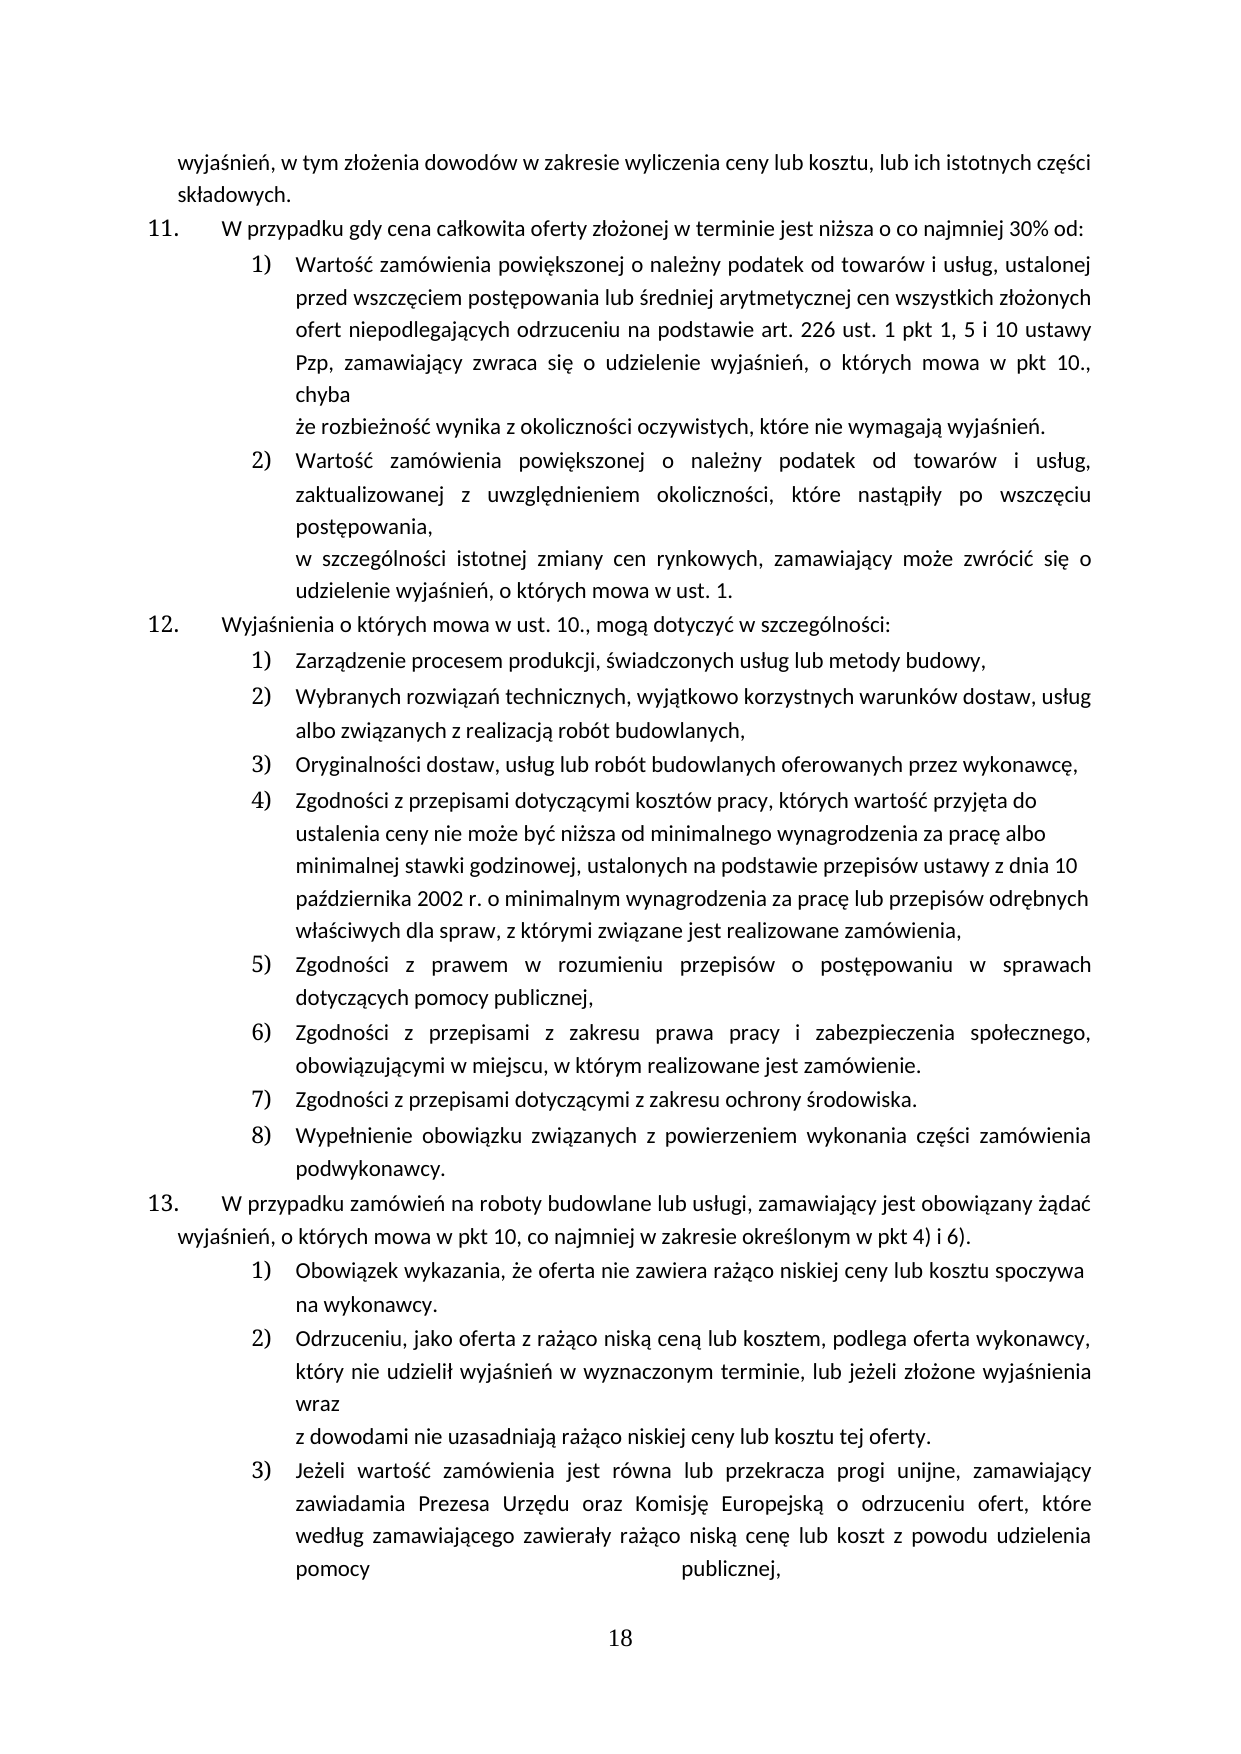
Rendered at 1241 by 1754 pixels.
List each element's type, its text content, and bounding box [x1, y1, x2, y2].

list Zgodności z przepisami z zakresu prawa pracy i zabezpieczenia społecznego, obowiązującymi w miejscu, w którym realizowane jest zamówienie. [251, 1016, 1093, 1079]
list Wartość zamówienia powiększonej o należny podatek od towarów i usług, zaktualizowanej z uwzględnieniem okoliczności, które nastąpiły po wszczęciu postępowania, w szczególności istotnej zmiany cen rynkowych, zamawiający może zwrócić się o udzielenie wyjaśnień, o których mowa w ust. 1. [251, 444, 1093, 604]
list Wartość zamówienia powiększonej o należny podatek od towarów i usług, ustalonej przed wszczęciem postępowania lub średniej arytmetycznej cen wszystkich złożonych ofert niepodlegających odrzuceniu na podstawie art. 226 ust. 1 pkt 1, 5 i 10 ustawy Pzp, zamawiający zwraca się o udzielenie wyjaśnień, o których mowa w pkt 10., chyba że rozbieżność wynika z okoliczności oczywistych, które nie wymagają wyjaśnień. [251, 248, 1093, 440]
list Zarządzenie procesem produkcji, świadczonych usług lub metody budowy, [251, 644, 1093, 676]
list Zgodności z przepisami dotyczącymi kosztów pracy, których wartość przyjęta do ustalenia ceny nie może być niższa od minimalnego wynagrodzenia za pracę albo minimalnej stawki godzinowej, ustalonych na podstawie przepisów ustawy z dnia 10 października 2002 r. o minimalnym wynagrodzenia za pracę lub przepisów odrębnych właściwych dla spraw, z którymi związane jest realizowane zamówienia, [251, 784, 1093, 944]
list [251, 1454, 1093, 1582]
list W przypadku zamówień na roboty budowlane lub usługi, zamawiający jest obowiązany żądać wyjaśnień, o których mowa w pkt 10, co najmniej w zakresie określonym w pkt 4) i 6). [148, 1187, 1093, 1250]
list Obowiązek wykazania, że oferta nie zawiera rażąco niskiej ceny lub kosztu spoczywa na wykonawcy. [251, 1254, 1093, 1318]
list Odrzuceniu, jako oferta z rażąco niską ceną lub kosztem, podlega oferta wykonawcy, który nie udzielił wyjaśnień w wyznaczonym terminie, lub jeżeli złożone wyjaśnienia wraz z dowodami nie uzasadniają rażąco niskiej ceny lub kosztu tej oferty. [251, 1322, 1093, 1450]
list Zgodności z przepisami dotyczącymi z zakresu ochrony środowiska. [251, 1083, 1093, 1114]
list Oryginalności dostaw, usług lub robót budowlanych oferowanych przez wykonawcę, [251, 748, 1093, 779]
list Wyjaśnienia o których mowa w ust. 10., mogą dotyczyć w szczególności: [148, 608, 1093, 640]
list Wybranych rozwiązań technicznych, wyjątkowo korzystnych warunków dostaw, usług albo związanych z realizacją robót budowlanych, [251, 680, 1093, 744]
list Zgodności z prawem w rozumieniu przepisów o postępowaniu w sprawach dotyczących pomocy publicznej, [251, 948, 1093, 1011]
list W przypadku gdy cena całkowita oferty złożonej w terminie jest niższa o co najmniej 30% od: [148, 212, 1093, 243]
list Wypełnienie obowiązku związanych z powierzeniem wykonania części zamówienia podwykonawcy. [251, 1119, 1093, 1183]
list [148, 148, 1093, 208]
